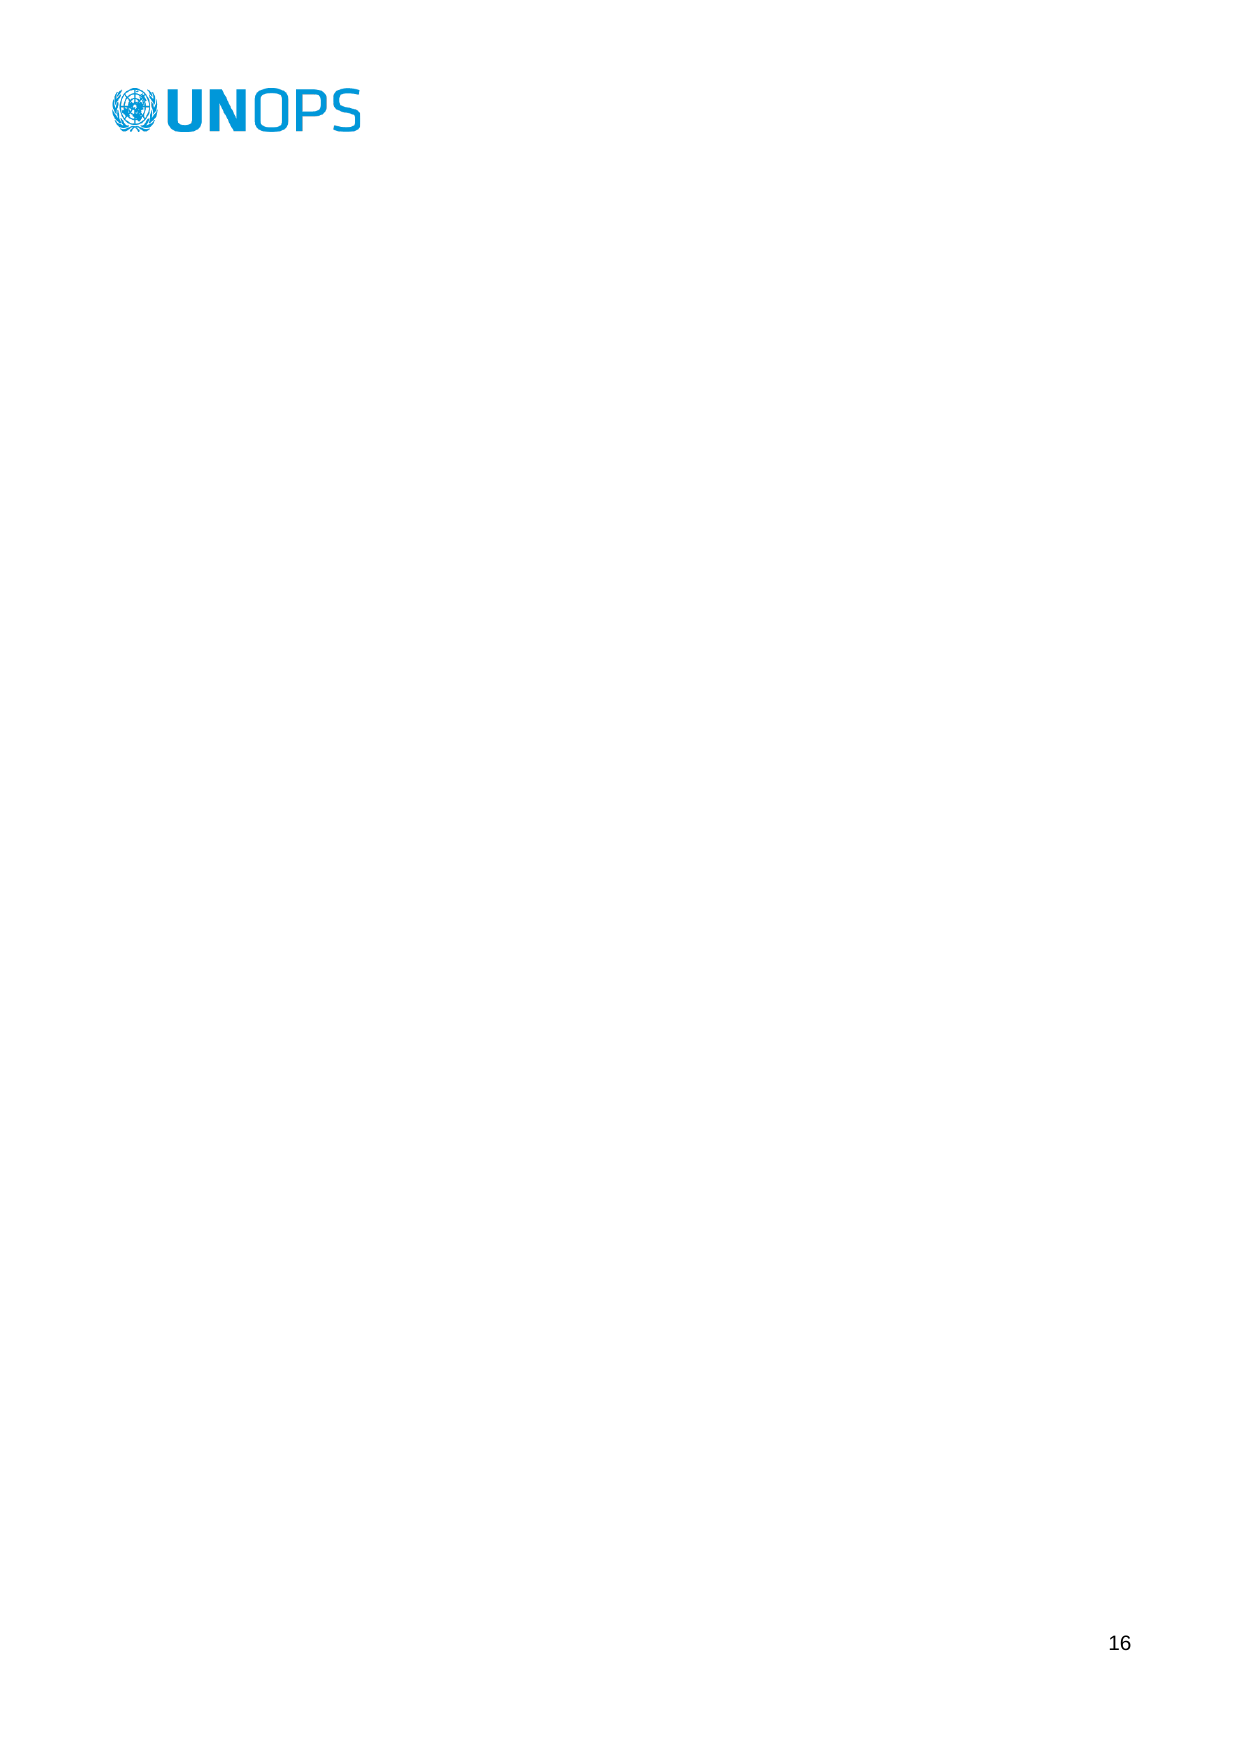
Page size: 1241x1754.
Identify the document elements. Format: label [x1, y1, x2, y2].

picture [340, 88, 361, 112]
picture [303, 95, 320, 111]
picture [280, 88, 354, 132]
picture [220, 107, 233, 132]
picture [112, 116, 122, 132]
picture [261, 94, 281, 127]
picture [119, 97, 128, 105]
picture [142, 108, 152, 117]
picture [117, 108, 122, 118]
picture [112, 88, 142, 100]
picture [125, 115, 142, 128]
picture [140, 88, 263, 132]
